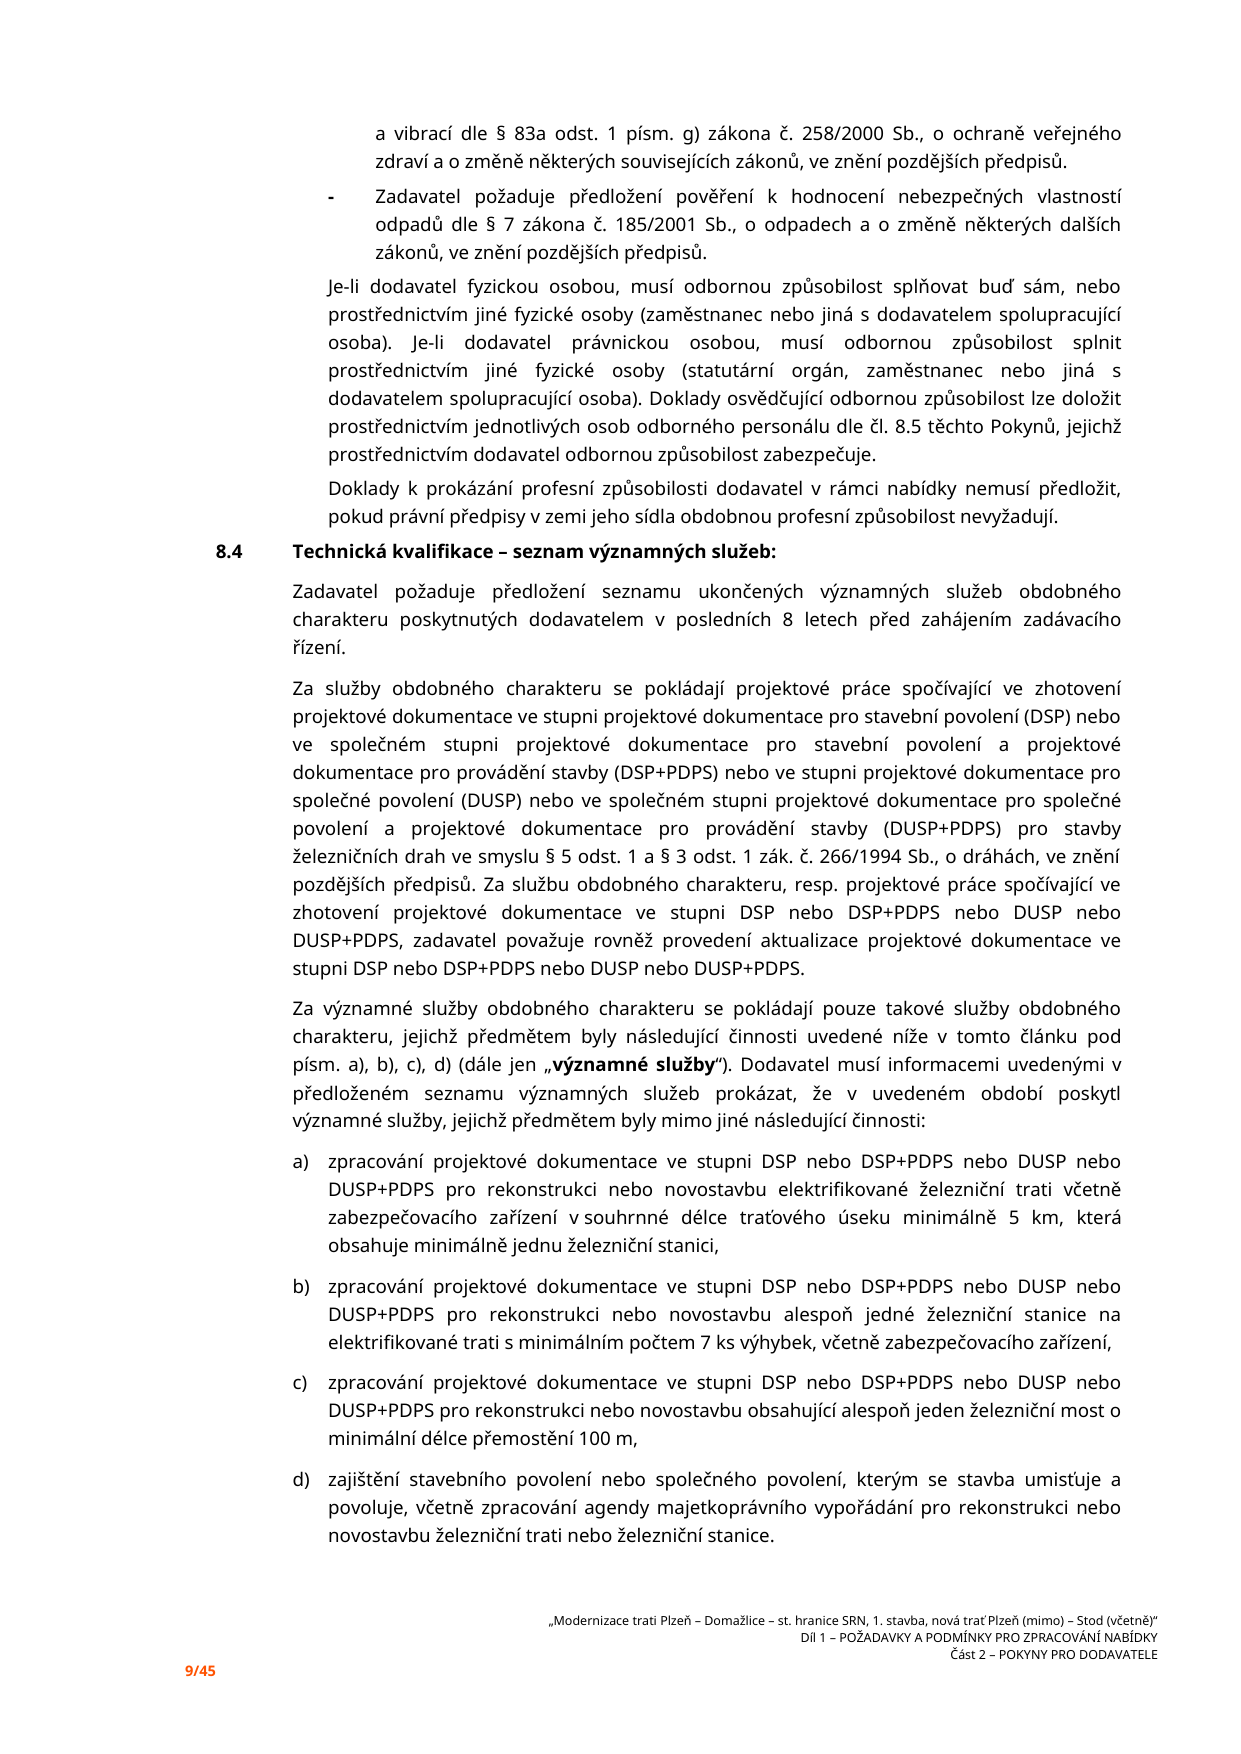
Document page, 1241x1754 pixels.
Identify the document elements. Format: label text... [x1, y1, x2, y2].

text Za služby obdobného charakteru se pokládají projektové práce spočívající ve zhotovení projektové dokumentace ve stupni projektové dokumentace pro stavební povolení (DSP) nebo ve společném stupni projektové dokumentace pro stavební povolení a projektové dokumentace pro provádění stavby (DSP+PDPS) nebo ve stupni projektové dokumentace pro společné povolení (DUSP) nebo ve společném stupni projektové dokumentace pro společné povolení a projektové dokumentace pro provádění stavby (DUSP+PDPS) pro stavby železničních drah ve smyslu § 5 odst. 1 a § 3 odst. 1 zák. č. 266/1994 Sb., o dráhách, ve znění pozdějších předpisů. Za službu obdobného charakteru, resp. projektové práce spočívající ve zhotovení projektové dokumentace ve stupni DSP nebo DSP+PDPS nebo DUSP nebo DUSP+PDPS, zadavatel považuje rovněž provedení aktualizace projektové dokumentace ve stupni DSP nebo DSP+PDPS nebo DUSP nebo DUSP+PDPS. [292, 675, 1122, 981]
text Za významné služby obdobného charakteru se pokládají pouze takové služby obdobného charakteru, jejichž předmětem byly následující činnosti uvedené níže v tomto článku pod písm. a), b), c), d) (dále jen „významné služby“). Dodavatel musí informacemi uvedenými v předloženém seznamu významných služeb prokázat, že v uvedeném období poskytl významné služby, jejichž předmětem byly mimo jiné následující činnosti: [292, 996, 1122, 1133]
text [328, 121, 1122, 174]
list Doklady k prokázání profesní způsobilosti dodavatel v rámci nabídky nemusí předložit, pokud právní předpisy v zemi jeho sídla obdobnou profesní způsobilost nevyžadují. [328, 476, 1122, 529]
list zajištění stavebního povolení nebo společného povolení, kterým se stavba umisťuje a povoluje, včetně zpracování agendy majetkoprávního vypořádání pro rekonstrukci nebo novostavbu železniční trati nebo železniční stanice. [292, 1466, 1122, 1548]
text Zadavatel požaduje předložení seznamu ukončených významných služeb obdobného charakteru poskytnutých dodavatelem v posledních 8 letech před zahájením zadávacího řízení. [292, 578, 1122, 660]
list zpracování projektové dokumentace ve stupni DSP nebo DSP+PDPS nebo DUSP nebo DUSP+PDPS pro rekonstrukci nebo novostavbu obsahující alespoň jeden železniční most o minimální délce přemostění 100 m, [292, 1369, 1122, 1451]
list zpracování projektové dokumentace ve stupni DSP nebo DSP+PDPS nebo DUSP nebo DUSP+PDPS pro rekonstrukci nebo novostavbu elektrifikované železniční trati včetně zabezpečovacího zařízení v souhrnné délce traťového úseku minimálně 5 km, která obsahuje minimálně jednu železniční stanici, [292, 1148, 1122, 1258]
text Technická kvalifikace – seznam významných služeb: [216, 538, 1122, 563]
text Zadavatel požaduje předložení pověření k hodnocení nebezpečných vlastností odpadů dle § 7 zákona č. 185/2001 Sb., o odpadech a o změně některých dalších zákonů, ve znění pozdějších předpisů. [328, 183, 1122, 264]
list Je-li dodavatel fyzickou osobou, musí odbornou způsobilost splňovat buď sám, nebo prostřednictvím jiné fyzické osoby (zaměstnanec nebo jiná s dodavatelem spolupracující osoba). Je-li dodavatel právnickou osobou, musí odbornou způsobilost splnit prostřednictvím jiné fyzické osoby (statutární orgán, zaměstnanec nebo jiná s dodavatelem spolupracující osoba). Doklady osvědčující odbornou způsobilost lze doložit prostřednictvím jednotlivých osob odborného personálu dle čl. 8.5 těchto Pokynů, jejichž prostřednictvím dodavatel odbornou způsobilost zabezpečuje. [328, 273, 1122, 467]
list zpracování projektové dokumentace ve stupni DSP nebo DSP+PDPS nebo DUSP nebo DUSP+PDPS pro rekonstrukci nebo novostavbu alespoň jedné železniční stanice na elektrifikované trati s minimálním počtem 7 ks výhybek, včetně zabezpečovacího zařízení, [292, 1273, 1122, 1354]
